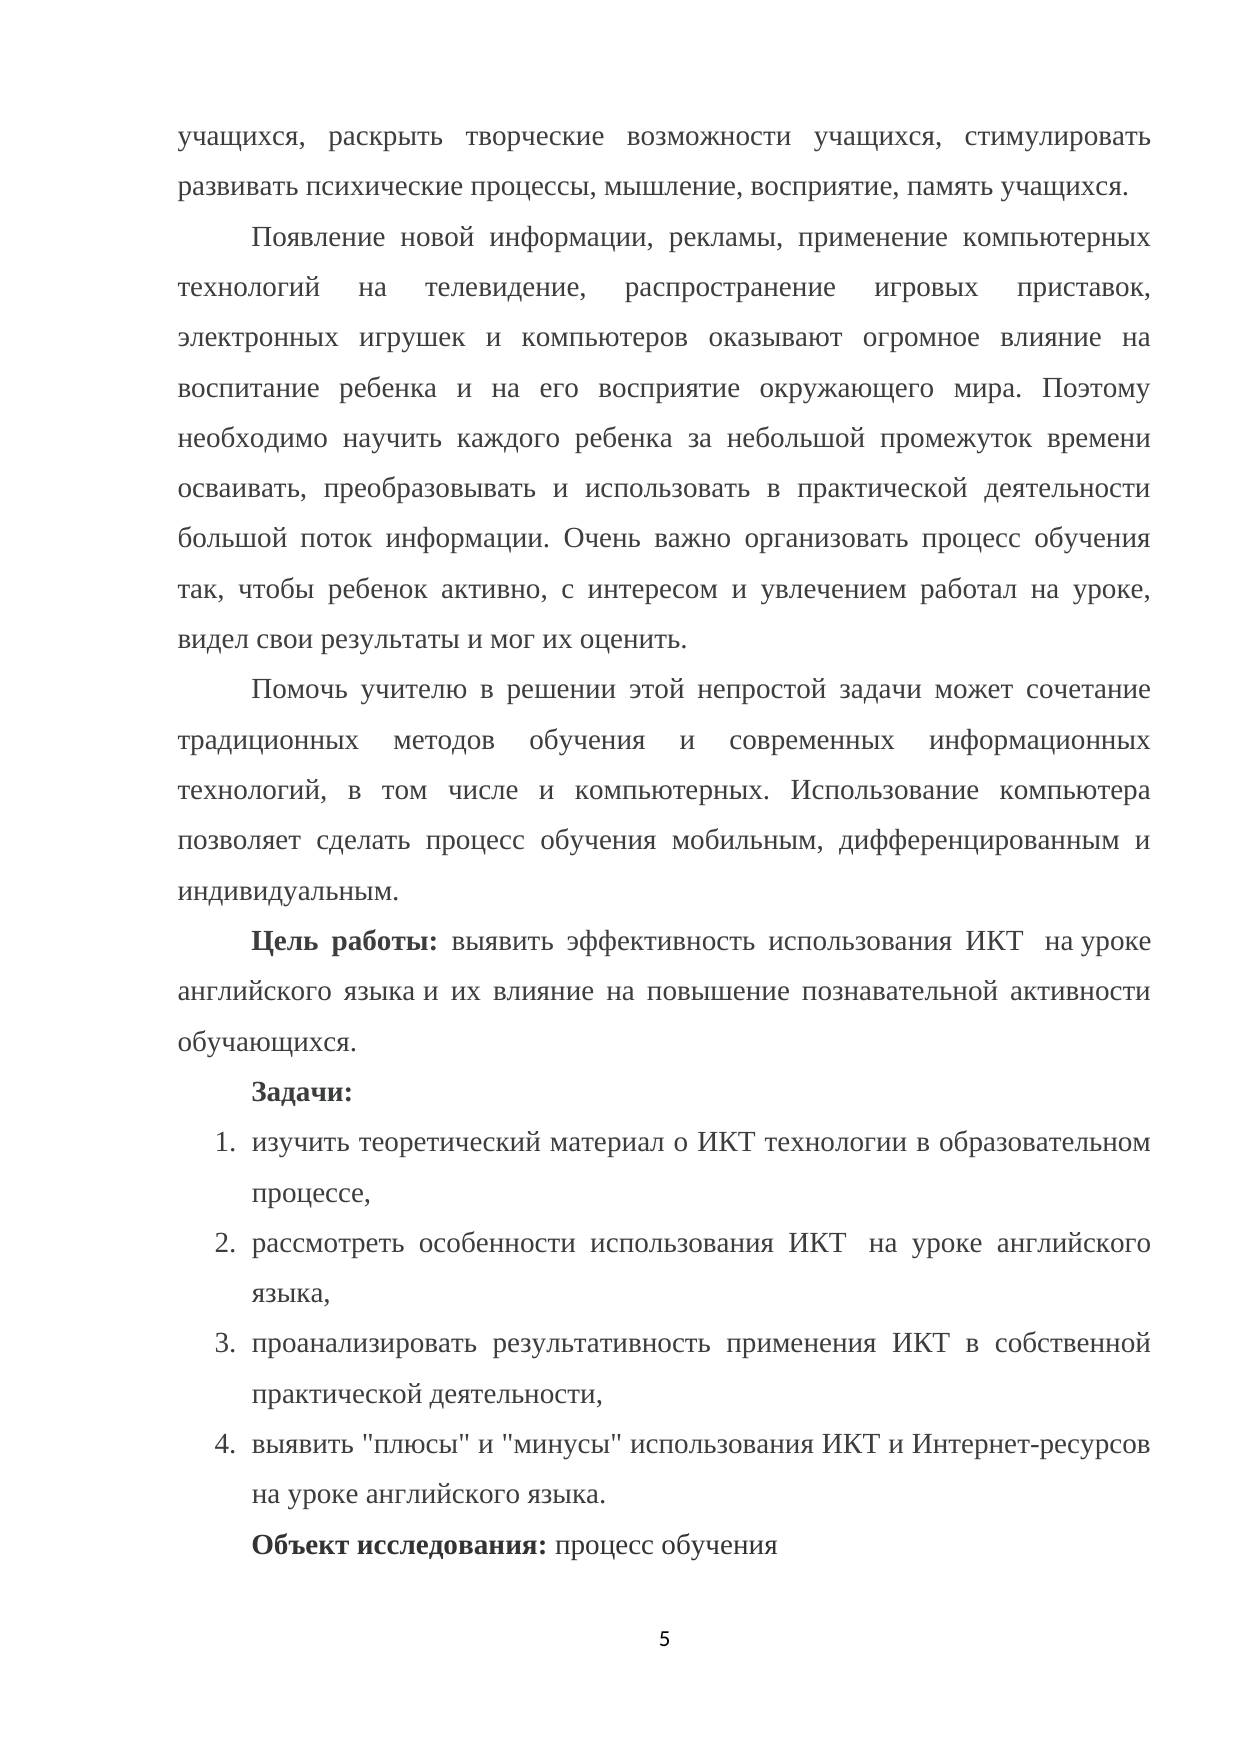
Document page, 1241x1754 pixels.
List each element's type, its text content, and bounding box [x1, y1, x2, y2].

list выявить "плюсы" и "минусы" использования ИКТ и Интернет-ресурсов на уроке английского языка. [214, 1426, 1152, 1510]
text Цель работы: выявить эффективность использования ИКТ на уроке английского языка и их влияние на повышение познавательной активности обучающихся. [177, 923, 1152, 1057]
list изучить теоретический материал о ИКТ технологии в образовательном процессе, [214, 1124, 1152, 1208]
list проанализировать результативность применения ИКТ в собственной практической деятельности, [214, 1326, 1152, 1409]
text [177, 118, 1152, 202]
text Помочь учителю в решении этой непростой задачи может сочетание традиционных методов обучения и современных информационных технологий, в том числе и компьютерных. Использование компьютера позволяет сделать процесс обучения мобильным, дифференцированным и индивидуальным. [177, 672, 1152, 906]
text Появление новой информации, рекламы, применение компьютерных технологий на телевидение, распространение игровых приставок, электронных игрушек и компьютеров оказывают огромное влияние на воспитание ребенка и на его восприятие окружающего мира. Поэтому необходимо научить каждого ребенка за небольшой промежуток времени осваивать, преобразовывать и использовать в практической деятельности большой поток информации. Очень важно организовать процесс обучения так, чтобы ребенок активно, с интересом и увлечением работал на уроке, видел свои результаты и мог их оценить. [177, 219, 1152, 655]
text Задачи: [177, 1074, 1152, 1108]
list рассмотреть особенности использования ИКТ на уроке английского языка, [214, 1225, 1152, 1309]
text Объект исследования: процесс обучения [177, 1527, 1152, 1560]
